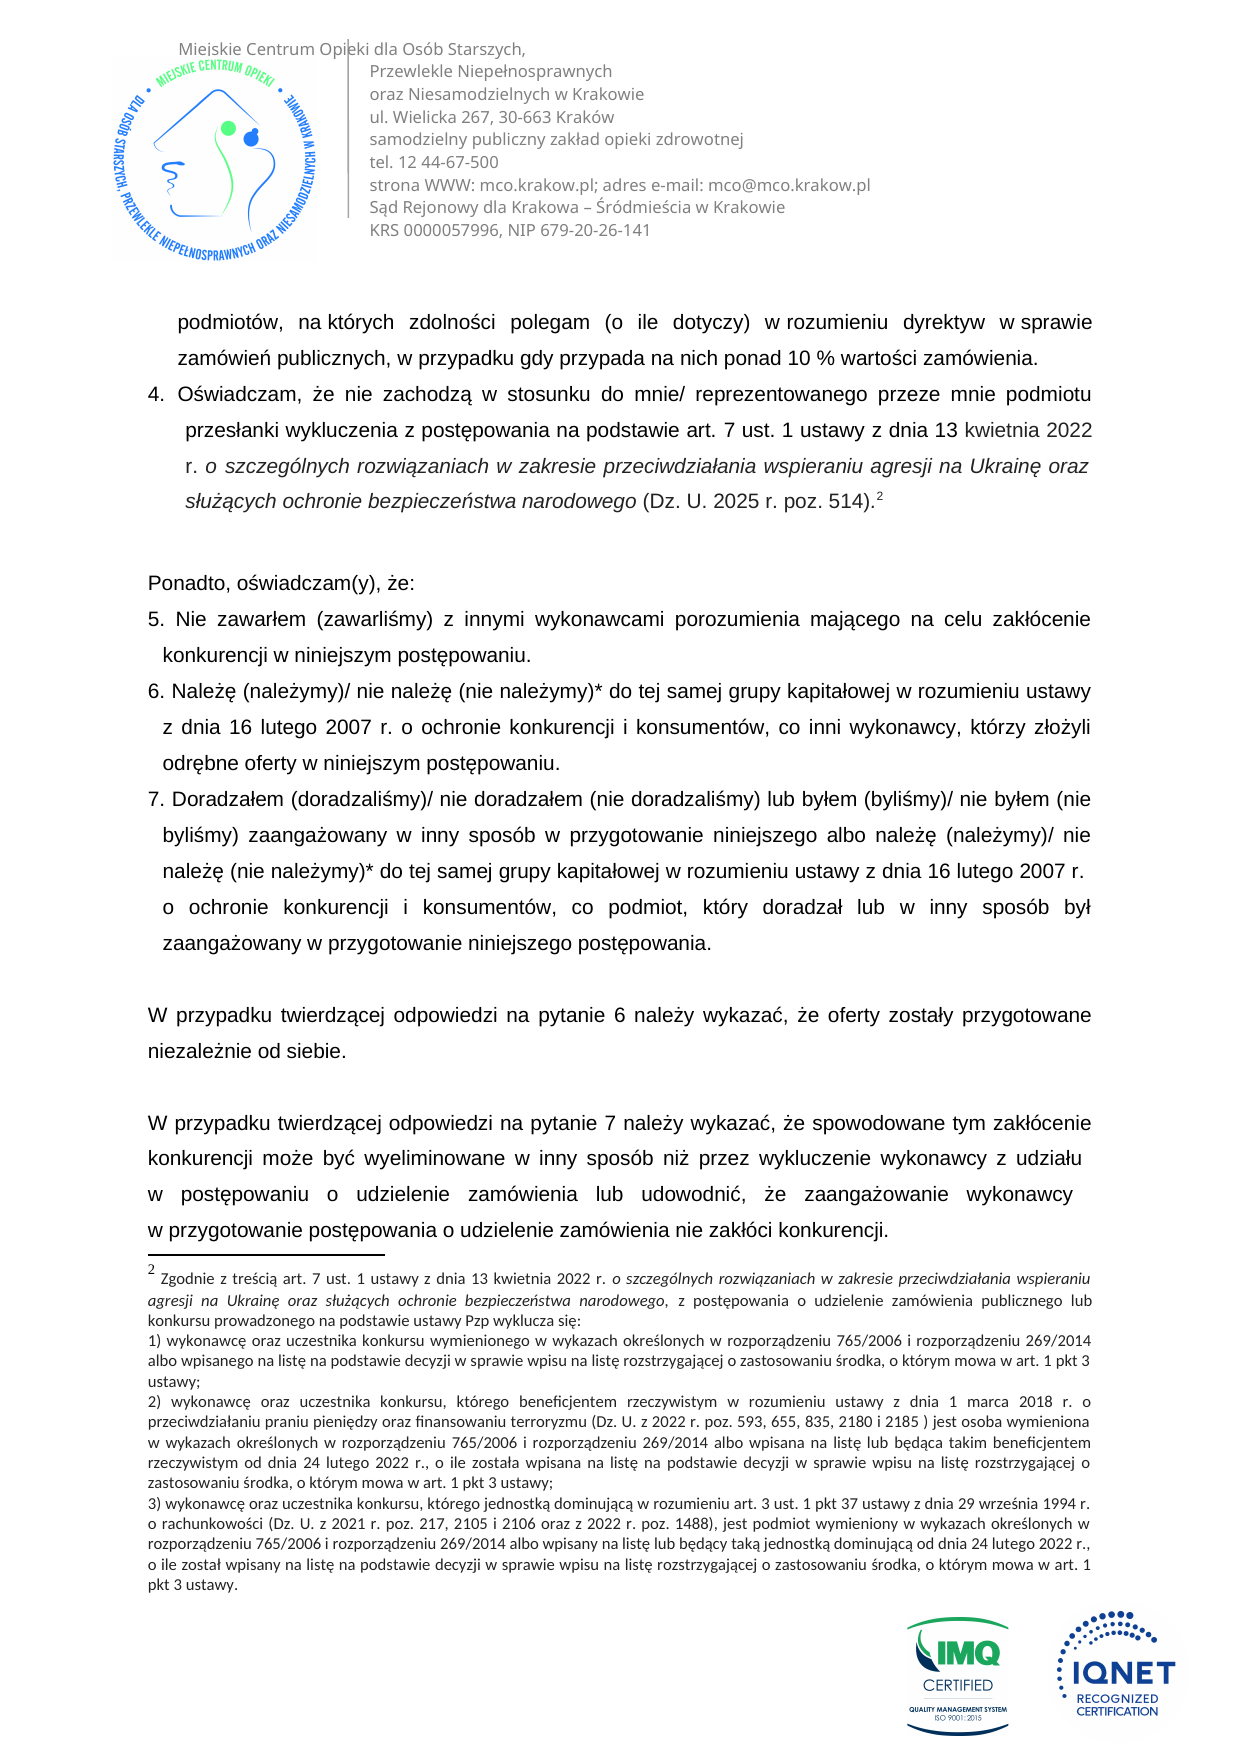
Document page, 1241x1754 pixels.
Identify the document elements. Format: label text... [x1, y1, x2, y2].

text W przypadku twierdzącej odpowiedzi na pytanie 7 należy wykazać, że spowodowane tym zakłócenie konkurencji może być wyeliminowane w inny sposób niż przez wykluczenie wykonawcy z udziału w postępowaniu o udzielenie zamówienia lub udowodnić, że zaangażowanie wykonawcy w przygotowanie postępowania o udzielenie zamówienia nie zakłóci konkurencji. [148, 1110, 1092, 1242]
text 7. Doradzałem (doradzaliśmy)/ nie doradzałem (nie doradzaliśmy) lub byłem (byliśmy)/ nie byłem (nie byliśmy) zaangażowany w inny sposób w przygotowanie niniejszego albo należę (należymy)/ nie należę (nie należymy)* do tej samej grupy kapitałowej w rozumieniu ustawy z dnia 16 lutego 2007 r. o ochronie konkurencji i konsumentów, co podmiot, który doradzał lub w inny sposób był zaangażowany w przygotowanie niniejszego postępowania. [148, 787, 1092, 954]
list Oświadczam, że nie zachodzą w stosunku do mnie/ reprezentowanego przeze mnie podmiotu przesłanki wykluczenia z postępowania na podstawie art. 7 ust. 1 ustawy z dnia 13 kwietnia 2022 r. o szczególnych rozwiązaniach w zakresie przeciwdziałania wspieraniu agresji na Ukrainę oraz służących ochronie bezpieczeństwa narodowego (Dz. U. 2025 r. poz. 514). [148, 382, 1092, 513]
text 6. Należę (należymy)/ nie należę (nie należymy)* do tej samej grupy kapitałowej w rozumieniu ustawy z dnia 16 lutego 2007 r. o ochronie konkurencji i konsumentów, co inni wykonawcy, którzy złożyli odrębne oferty w niniejszym postępowaniu. [148, 679, 1092, 775]
text Ponadto, oświadczam(y), że: [148, 571, 1092, 595]
list Dodatkowe oświadczenie wykonawcy/wykonawcy wspólnie ubiegającego się o udzielenie zamówienia: Oświadczam, że przesłanki wykluczenia z postępowania na podstawie art. 5k rozporządzenia 833/2014 nie zachodzą również wobec podwykonawców, dostawców lub podmiotów, na których zdolności polegam (o ile dotyczy) w rozumieniu dyrektyw w sprawie zamówień publicznych, w przypadku gdy przypada na nich ponad 10 % wartości zamówienia. [177, 310, 1092, 369]
picture [1047, 1600, 1189, 1743]
text W przypadku twierdzącej odpowiedzi na pytanie 6 należy wykazać, że oferty zostały przygotowane niezależnie od siebie. [148, 1002, 1092, 1062]
picture [907, 1617, 1009, 1736]
text 5. Nie zawarłem (zawarliśmy) z innymi wykonawcami porozumienia mającego na celu zakłócenie konkurencji w niniejszym postępowaniu. [148, 607, 1092, 667]
picture [110, 56, 317, 262]
